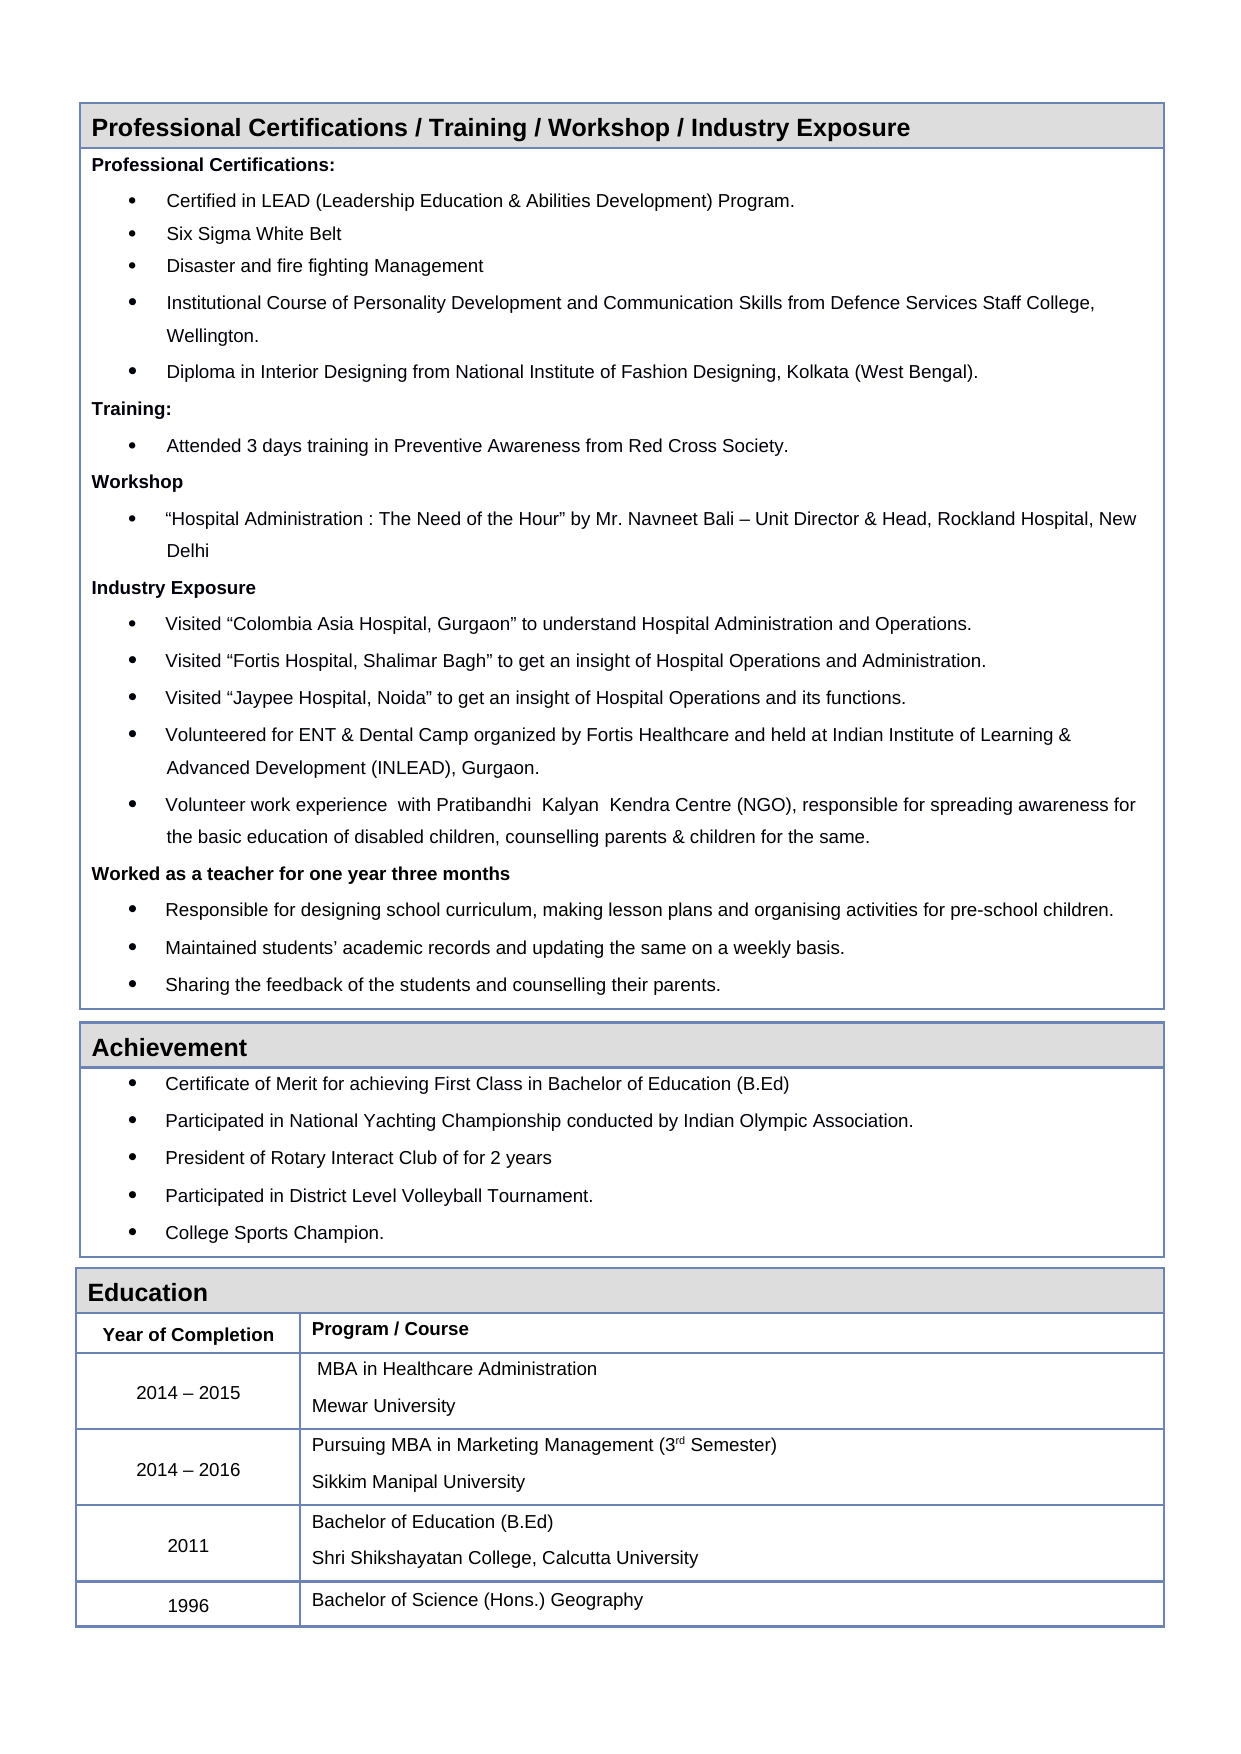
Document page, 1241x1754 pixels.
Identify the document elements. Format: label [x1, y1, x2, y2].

table_header [64, 102, 1176, 1627]
